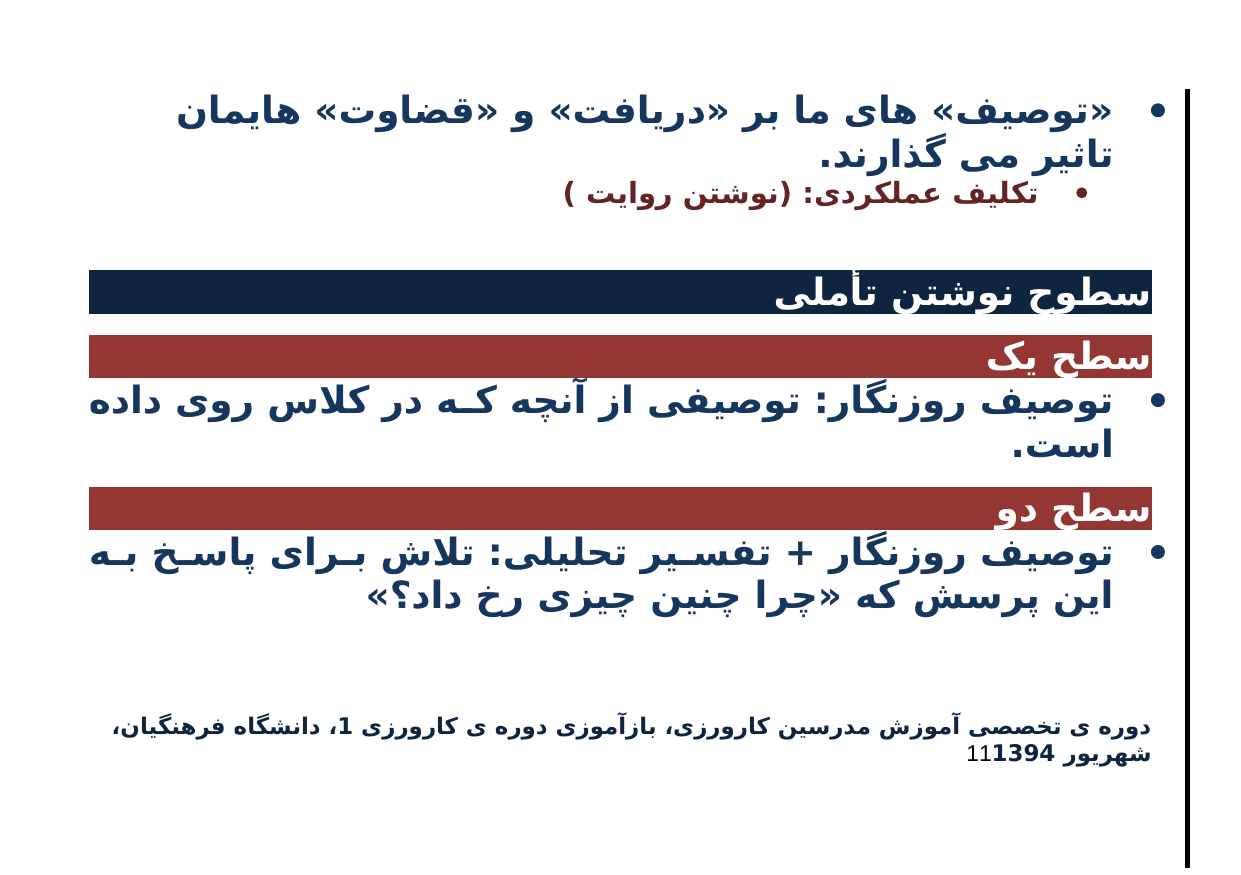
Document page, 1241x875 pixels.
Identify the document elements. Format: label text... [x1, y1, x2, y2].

list «توصیف» های ما بر «دریافت» و «قضاوت» هایمان تاثیر می گذارند. [89, 89, 1152, 176]
list توصیف روزنگار: توصیفی از آنچه که در کلاس روی داده است. [89, 378, 1152, 466]
text سطح دو [89, 487, 1152, 530]
text سطح یک [89, 335, 1152, 378]
list توصیف روزنگار + تفسیر تحلیلی: تلاش برای پاسخ به این پرسش که «چرا چنین چیزی رخ داد؟» [89, 530, 1152, 618]
text سطوح نوشتن تأملی [89, 270, 1152, 314]
list تکلیف عملکردی: (نوشتن روایت ) [89, 176, 1077, 210]
